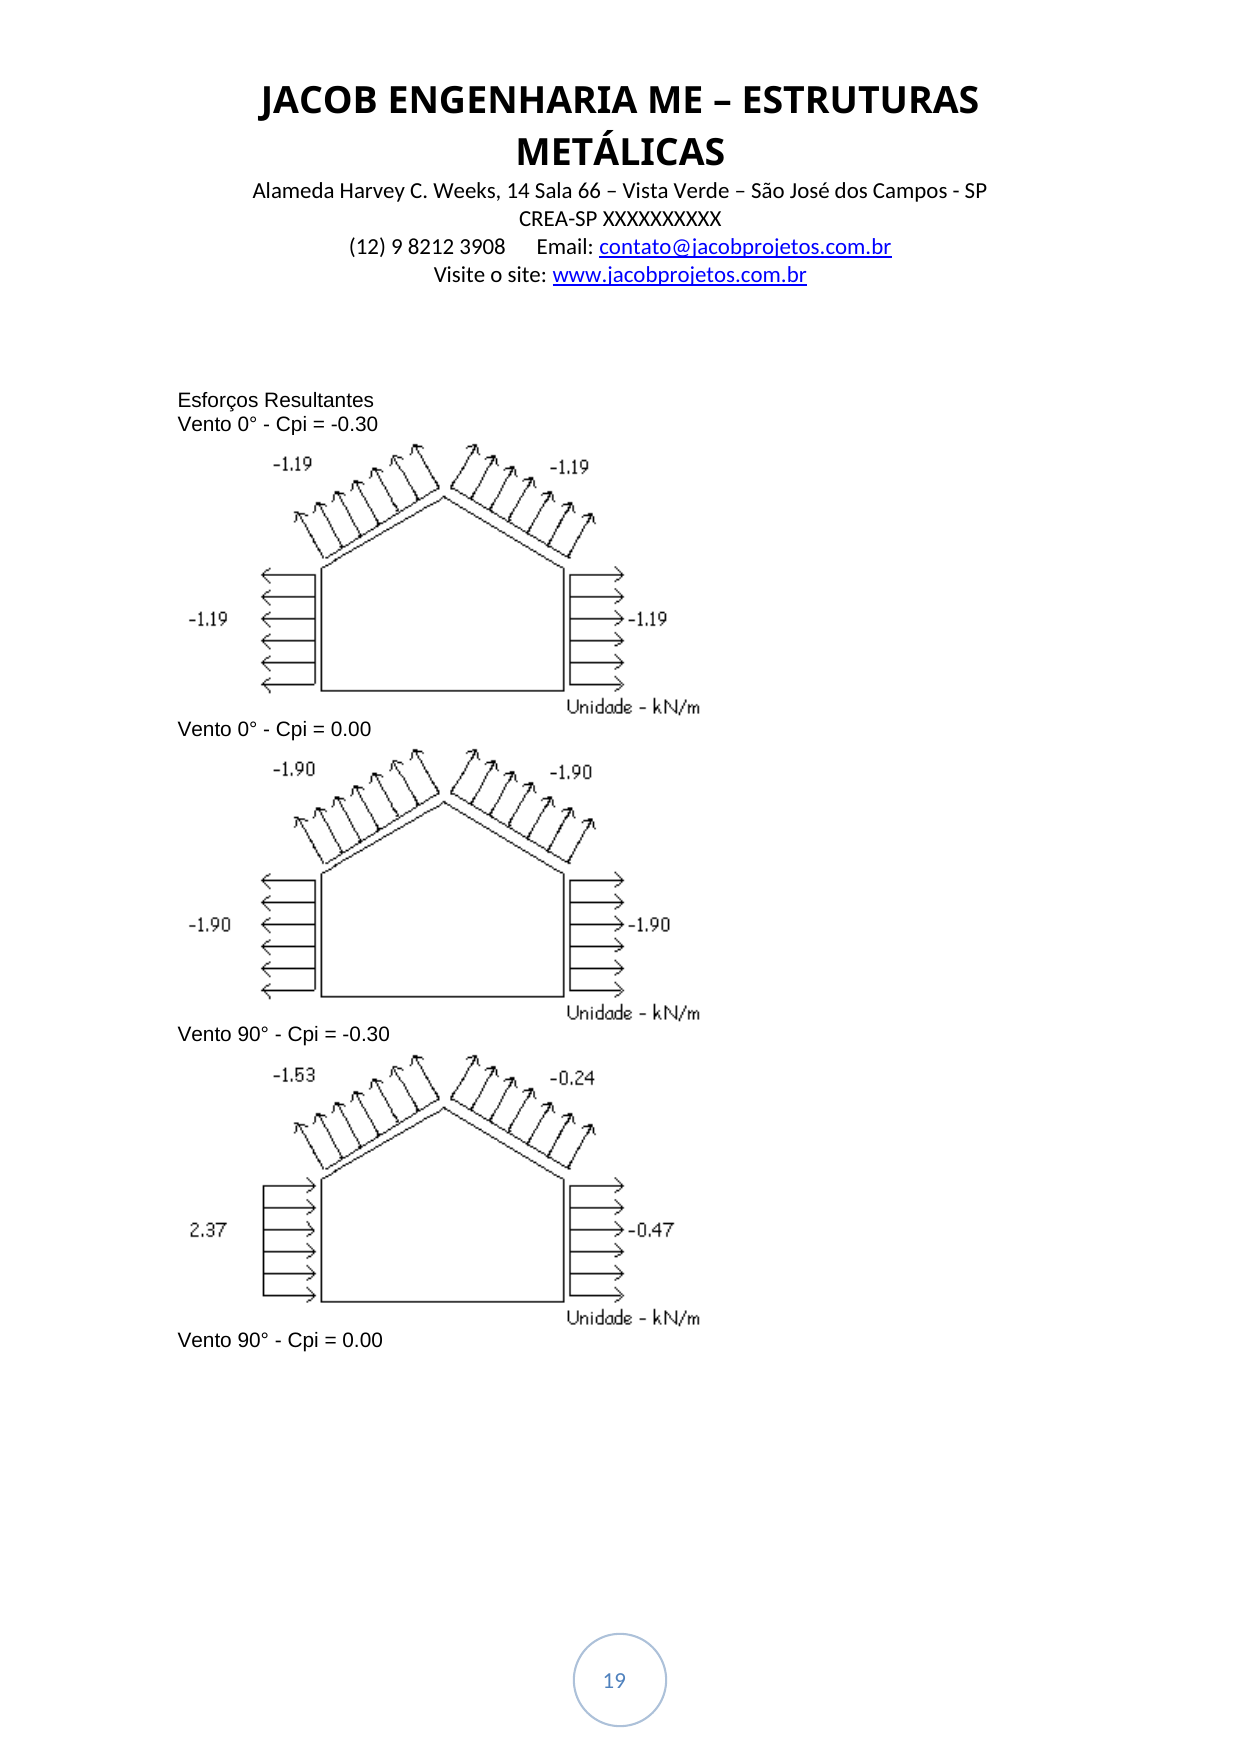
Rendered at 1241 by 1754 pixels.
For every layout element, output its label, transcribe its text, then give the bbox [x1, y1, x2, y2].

picture [177, 741, 704, 1023]
text Vento 90° - Cpi = 0.00 [177, 1327, 1063, 1351]
picture [177, 1046, 704, 1328]
text Vento 90° - Cpi = -0.30 [177, 1022, 1063, 1046]
picture [177, 435, 704, 717]
text Esforços Resultantes [177, 388, 1063, 412]
text Vento 0° - Cpi = 0.00 [177, 717, 1063, 741]
text Vento 0° - Cpi = -0.30 [177, 412, 1063, 436]
